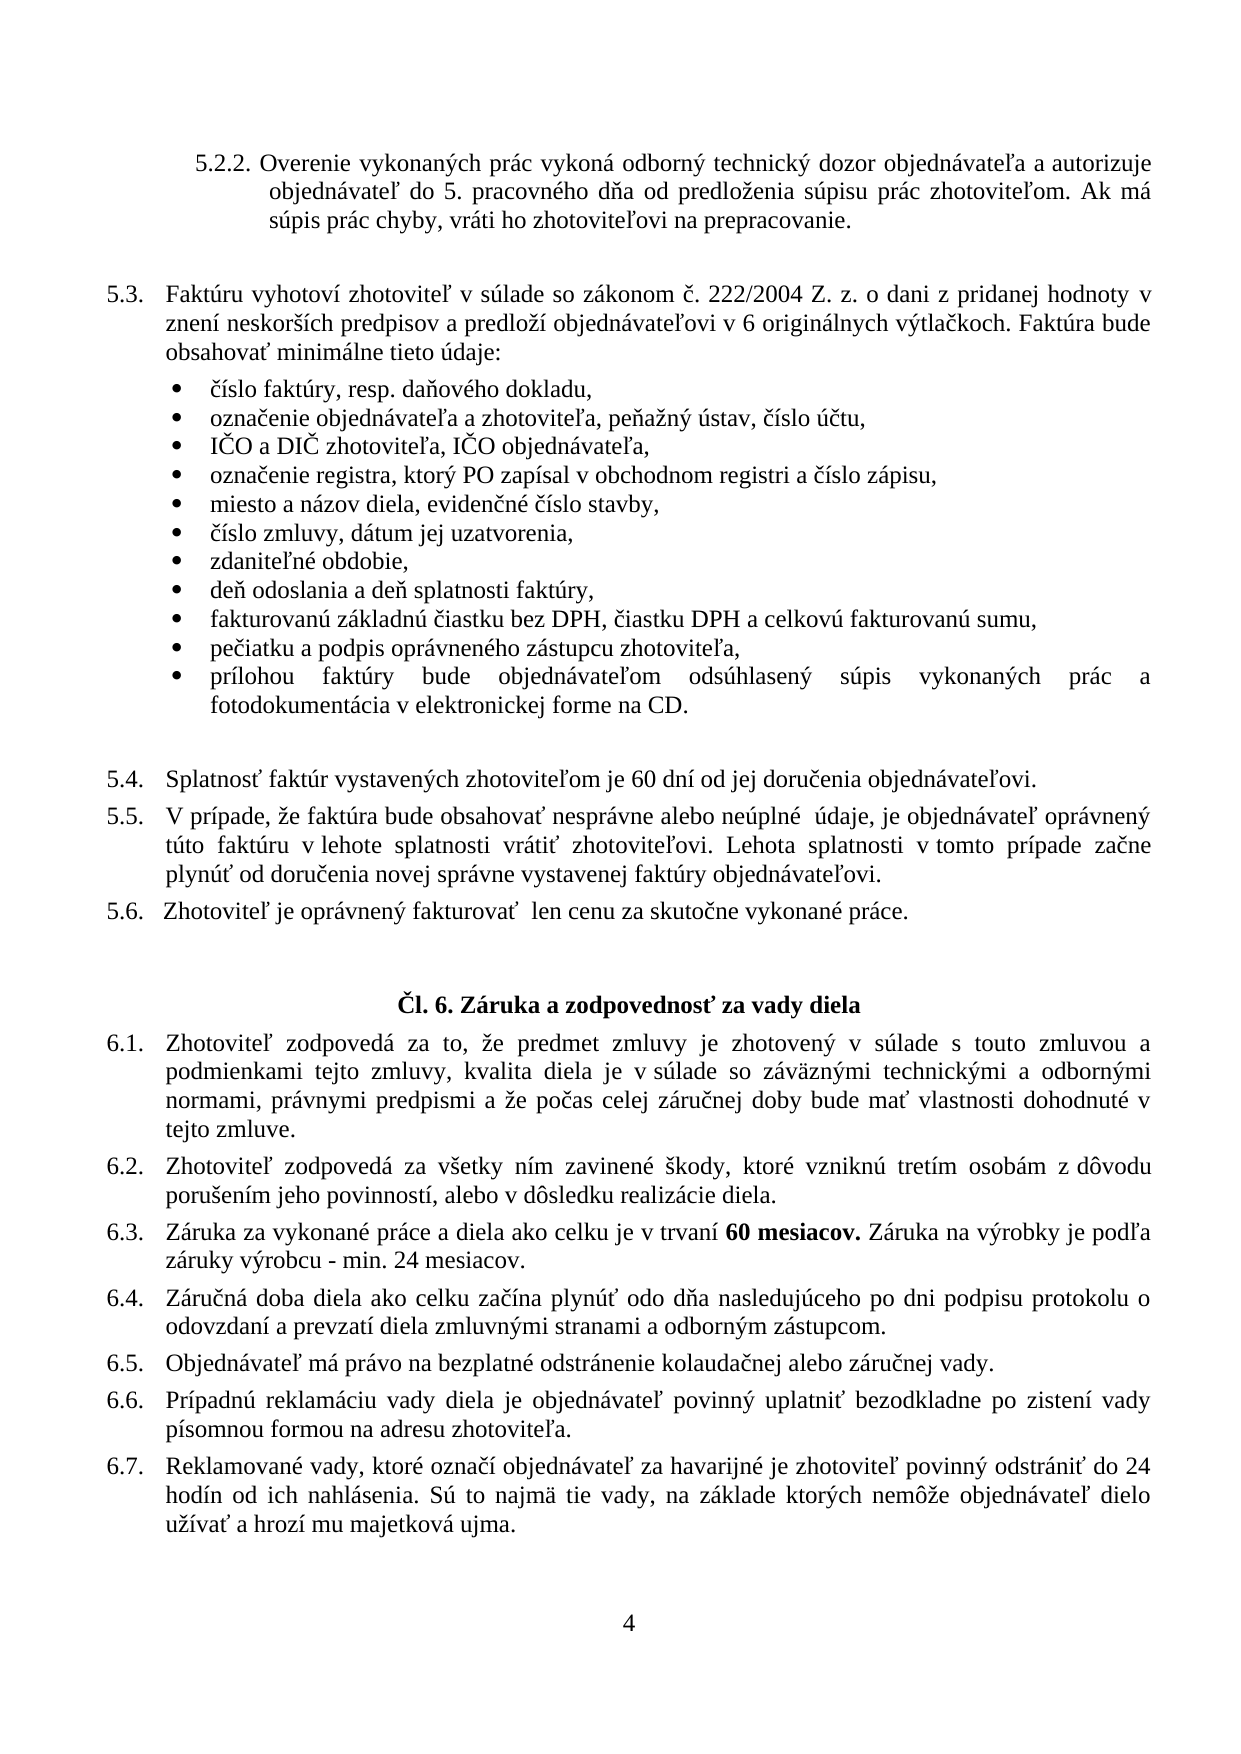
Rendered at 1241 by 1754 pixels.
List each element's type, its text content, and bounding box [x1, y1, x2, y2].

list pečiatku a podpis oprávneného zástupcu zhotoviteľa, [172, 633, 1152, 661]
list deň odoslania a deň splatnosti faktúry, [172, 575, 1152, 604]
text 6.7. Reklamované vady, ktoré označí objednávateľ za havarijné je zhotoviteľ povinný odstrániť do 24 hodín od ich nahlásenia. Sú to najmä tie vady, na základe ktorých nemôže objednávateľ dielo užívať a hrozí mu majetková ujma. [106, 1451, 1152, 1538]
list číslo zmluvy, dátum jej uzatvorenia, [172, 518, 1152, 546]
text 6.2. Zhotoviteľ zodpovedá za všetky ním zavinené škody, ktoré vzniknú tretím osobám z dôvodu porušením jeho povinností, alebo v dôsledku realizácie diela. [106, 1151, 1152, 1208]
text 5.4. Splatnosť faktúr vystavených zhotoviteľom je 60 dní od jej doručenia objednávateľovi. [106, 764, 1152, 793]
text 5.5. V prípade, že faktúra bude obsahovať nesprávne alebo neúplné údaje, je objednávateľ oprávnený túto faktúru v lehote splatnosti vrátiť zhotoviteľovi. Lehota splatnosti v tomto prípade začne plynúť od doručenia novej správne vystavenej faktúry objednávateľovi. [106, 801, 1152, 888]
list zdaniteľné obdobie, [172, 546, 1152, 575]
list fakturovanú základnú čiastku bez DPH, čiastku DPH a celkovú fakturovanú sumu, [172, 604, 1152, 633]
list číslo faktúry, resp. daňového dokladu, [172, 374, 1152, 403]
text 5.6. Zhotoviteľ je oprávnený fakturovať len cenu za skutočne vykonané práce. [106, 896, 1152, 925]
text 6.4. Záručná doba diela ako celku začína plynúť odo dňa nasledujúceho po dni podpisu protokolu o odovzdaní a prevzatí diela zmluvnými stranami a odborným zástupcom. [106, 1283, 1152, 1340]
text Čl. 6. Záruka a zodpovednosť za vady diela [106, 991, 1152, 1019]
list IČO a DIČ zhotoviteľa, IČO objednávateľa, [172, 431, 1152, 460]
list miesto a názov diela, evidenčné číslo stavby, [172, 489, 1152, 518]
text 6.3. Záruka za vykonané práce a diela ako celku je v trvaní 60 mesiacov. Záruka na výrobky je podľa záruky výrobcu - min. 24 mesiacov. [106, 1217, 1152, 1274]
text 6.6. Prípadnú reklamáciu vady diela je objednávateľ povinný uplatniť bezodkladne po zistení vady písomnou formou na adresu zhotoviteľa. [106, 1386, 1152, 1443]
text 5.3. Faktúru vyhotoví zhotoviteľ v súlade so zákonom č. 222/2004 Z. z. o dani z pridanej hodnoty v znení neskorších predpisov a predloží objednávateľovi v 6 originálnych výtlačkoch. Faktúra bude obsahovať minimálne tieto údaje: [106, 279, 1152, 366]
text 5.2.2. Overenie vykonaných prác vykoná odborný technický dozor objednávateľa a autorizuje objednávateľ do 5. pracovného dňa od predloženia súpisu prác zhotoviteľom. Ak má súpis prác chyby, vráti ho zhotoviteľovi na prepracovanie. [195, 148, 1152, 234]
text 6.5. Objednávateľ má právo na bezplatné odstránenie kolaudačnej alebo záručnej vady. [106, 1348, 1152, 1377]
list označenie objednávateľa a zhotoviteľa, peňažný ústav, číslo účtu, [172, 403, 1152, 431]
list označenie registra, ktorý PO zapísal v obchodnom registri a číslo zápisu, [172, 460, 1152, 489]
list prílohou faktúry bude objednávateľom odsúhlasený súpis vykonaných prác a fotodokumentácia v elektronickej forme na CD. [172, 661, 1152, 719]
text 6.1. Zhotoviteľ zodpovedá za to, že predmet zmluvy je zhotovený v súlade s touto zmluvou a podmienkami tejto zmluvy, kvalita diela je v súlade so záväznými technickými a odbornými normami, právnymi predpismi a že počas celej záručnej doby bude mať vlastnosti dohodnuté v tejto zmluve. [106, 1028, 1152, 1143]
